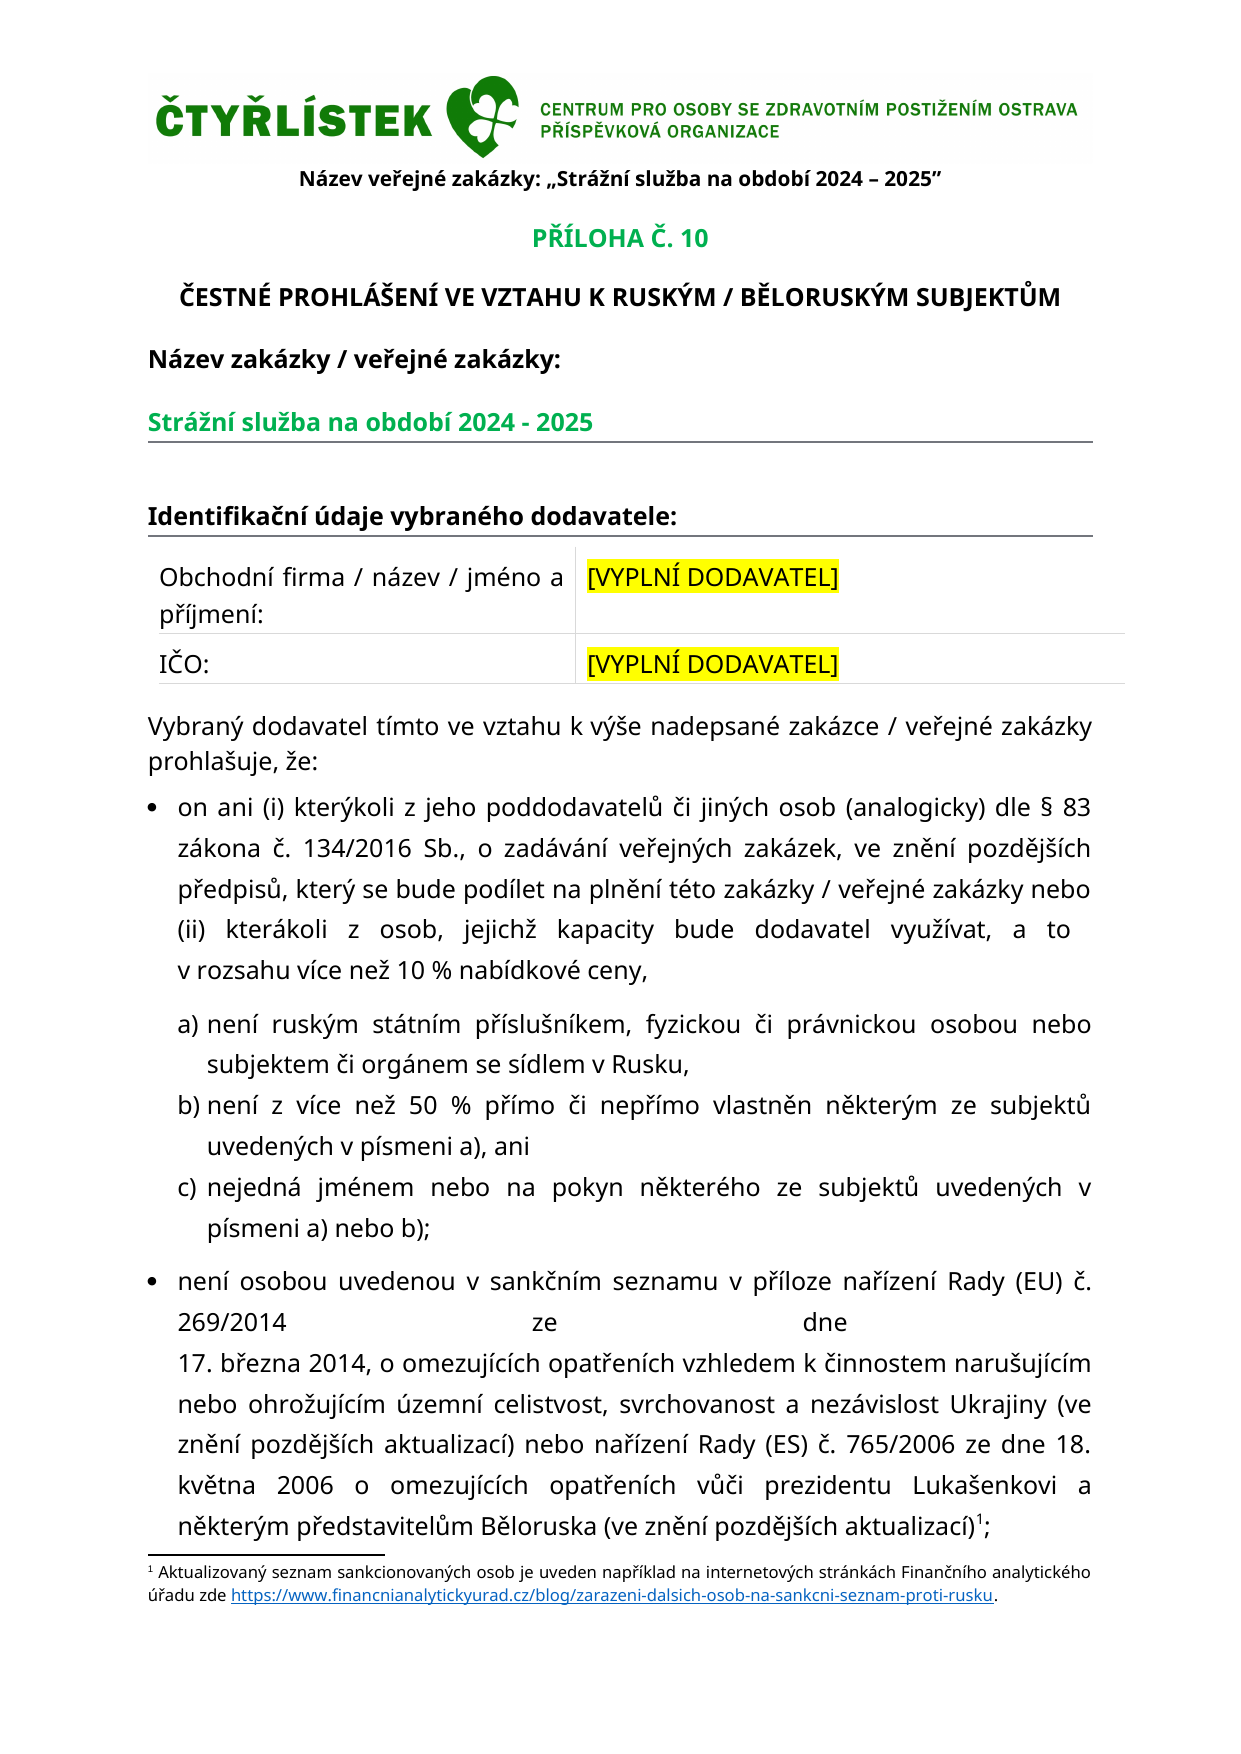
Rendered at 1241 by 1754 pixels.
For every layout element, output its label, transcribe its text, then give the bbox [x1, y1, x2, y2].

table_header Obchodní firma / název / jméno a příjmení: [159, 547, 575, 633]
text Strážní služba na období 2024 - 2025 [148, 404, 1093, 441]
table_header [VYPLNÍ DODAVATEL] [576, 547, 1125, 633]
subtitle Vybraný dodavatel tímto ve vztahu k výše nadepsané zakázce / veřejné zakázky prohlašuje, že: [148, 709, 1093, 777]
list nejedná jménem nebo na pokyn některého ze subjektů uvedených v písmeni a) nebo b); [177, 1170, 1093, 1244]
text Identifikační údaje vybraného dodavatele: [148, 499, 1093, 535]
list není osobou uvedenou v sankčním seznamu v příloze nařízení Rady (EU) č. 269/2014 ze dne 17. března 2014, o omezujících opatřeních vzhledem k činnostem narušujícím nebo ohrožujícím územní celistvost, svrchovanost a nezávislost Ukrajiny (ve znění pozdějších aktualizací) nebo nařízení Rady (ES) č. 765/2006 ze dne 18. května 2006 o omezujících opatřeních vůči prezidentu Lukašenkovi a některým představitelům Běloruska (ve znění pozdějších aktualizací); [148, 1264, 1093, 1543]
list není z více než 50 % přímo či nepřímo vlastněn některým ze subjektů uvedených v písmeni a), ani [177, 1088, 1093, 1163]
table_cell IČO: [159, 634, 575, 683]
table_cell [VYPLNÍ DODAVATEL] [576, 634, 1125, 683]
text ČESTNÉ PROHLÁŠENÍ VE VZTAHU K RUSKÝM / BĚLORUSKÝM SUBJEKTŮM [148, 280, 1093, 314]
list on ani (i) kterýkoli z jeho poddodavatelů či jiných osob (analogicky) dle § 83 zákona č. 134/2016 Sb., o zadávání veřejných zakázek, ve znění pozdějších předpisů, který se bude podílet na plnění této zakázky / veřejné zakázky nebo (ii) kterákoli z osob, jejichž kapacity bude dodavatel využívat, a to v rozsahu více než 10 % nabídkové ceny, [148, 790, 1093, 987]
text Příloha č. 10 [148, 221, 1093, 255]
text Název zakázky / veřejné zakázky: [148, 342, 1093, 376]
list není ruským státním příslušníkem, fyzickou či právnickou osobou nebo subjektem či orgánem se sídlem v Rusku, [177, 1006, 1093, 1081]
picture [147, 73, 1093, 164]
